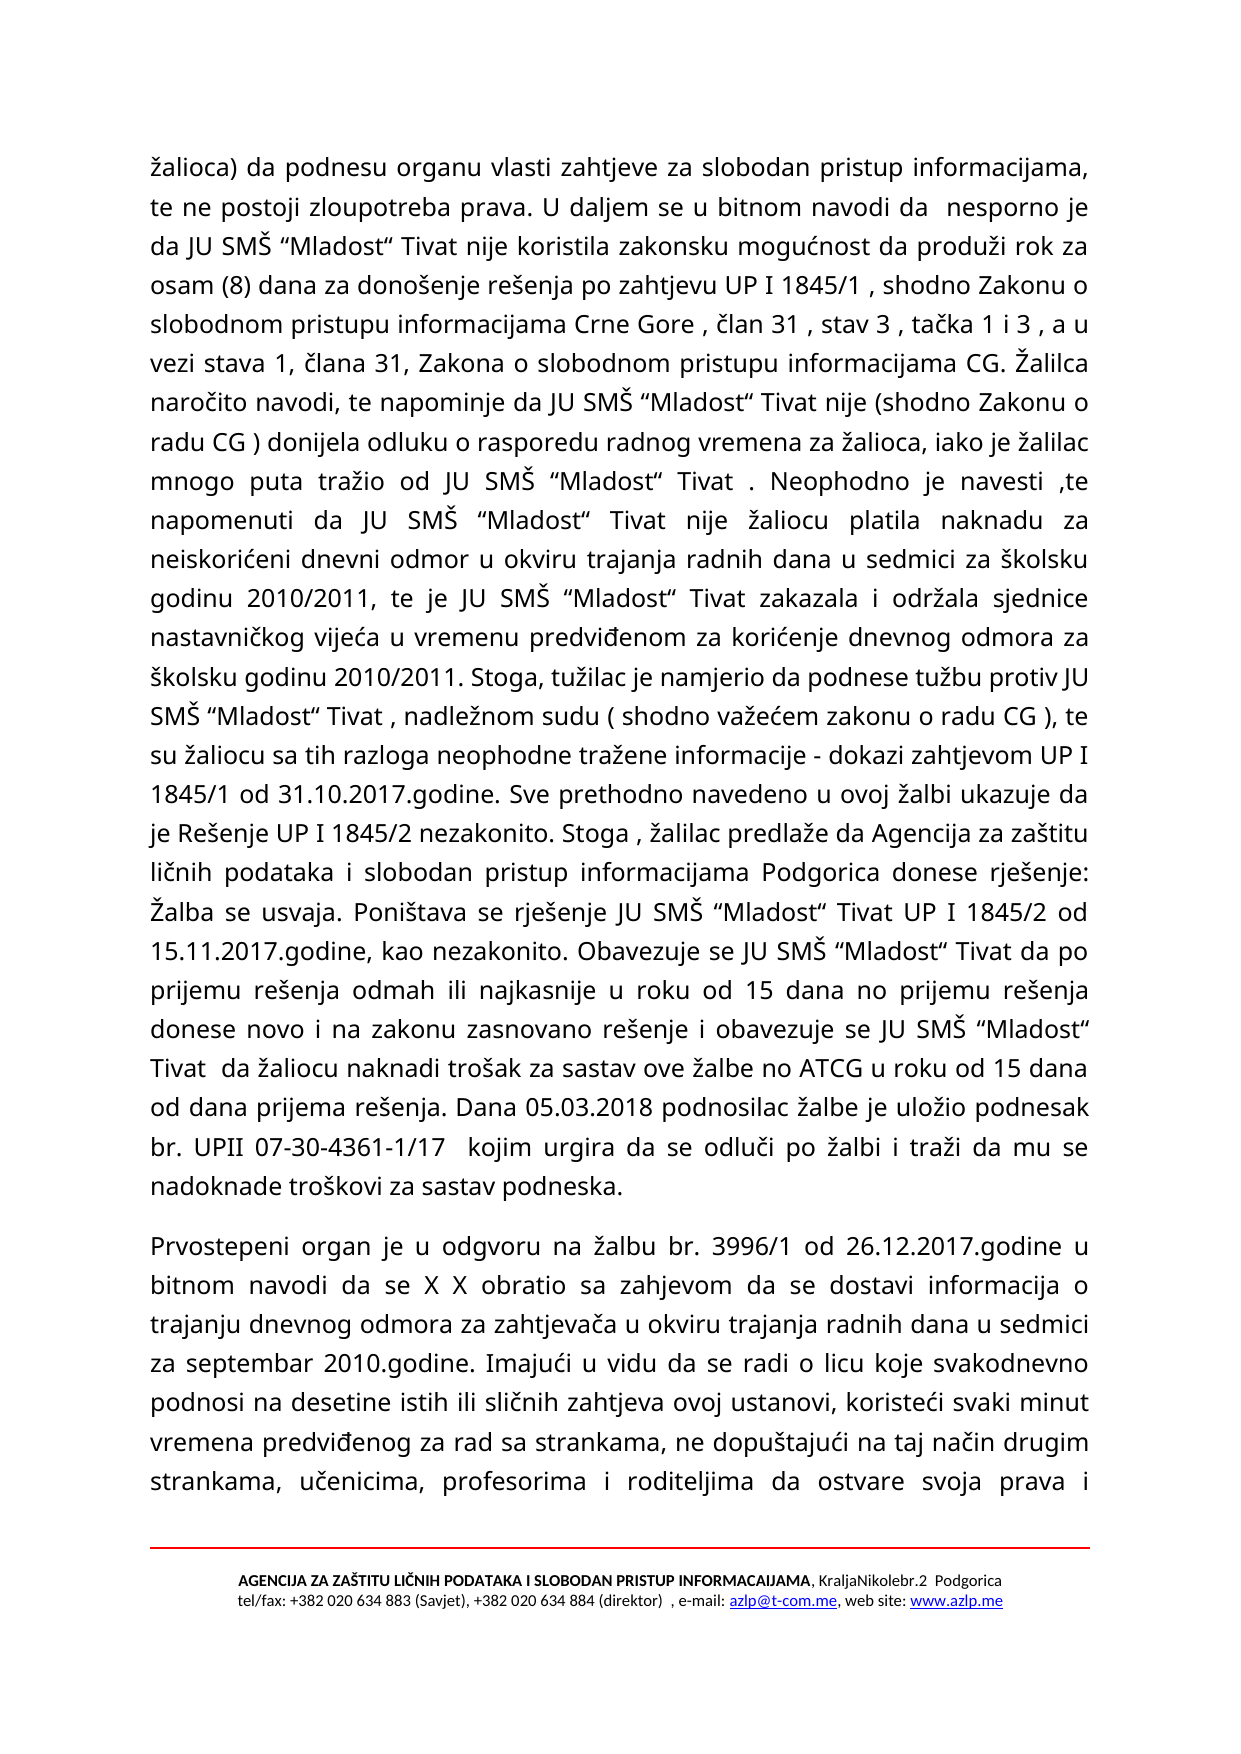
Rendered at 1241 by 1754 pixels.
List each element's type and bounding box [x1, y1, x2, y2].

text [150, 1228, 1090, 1497]
text [150, 150, 1090, 1202]
